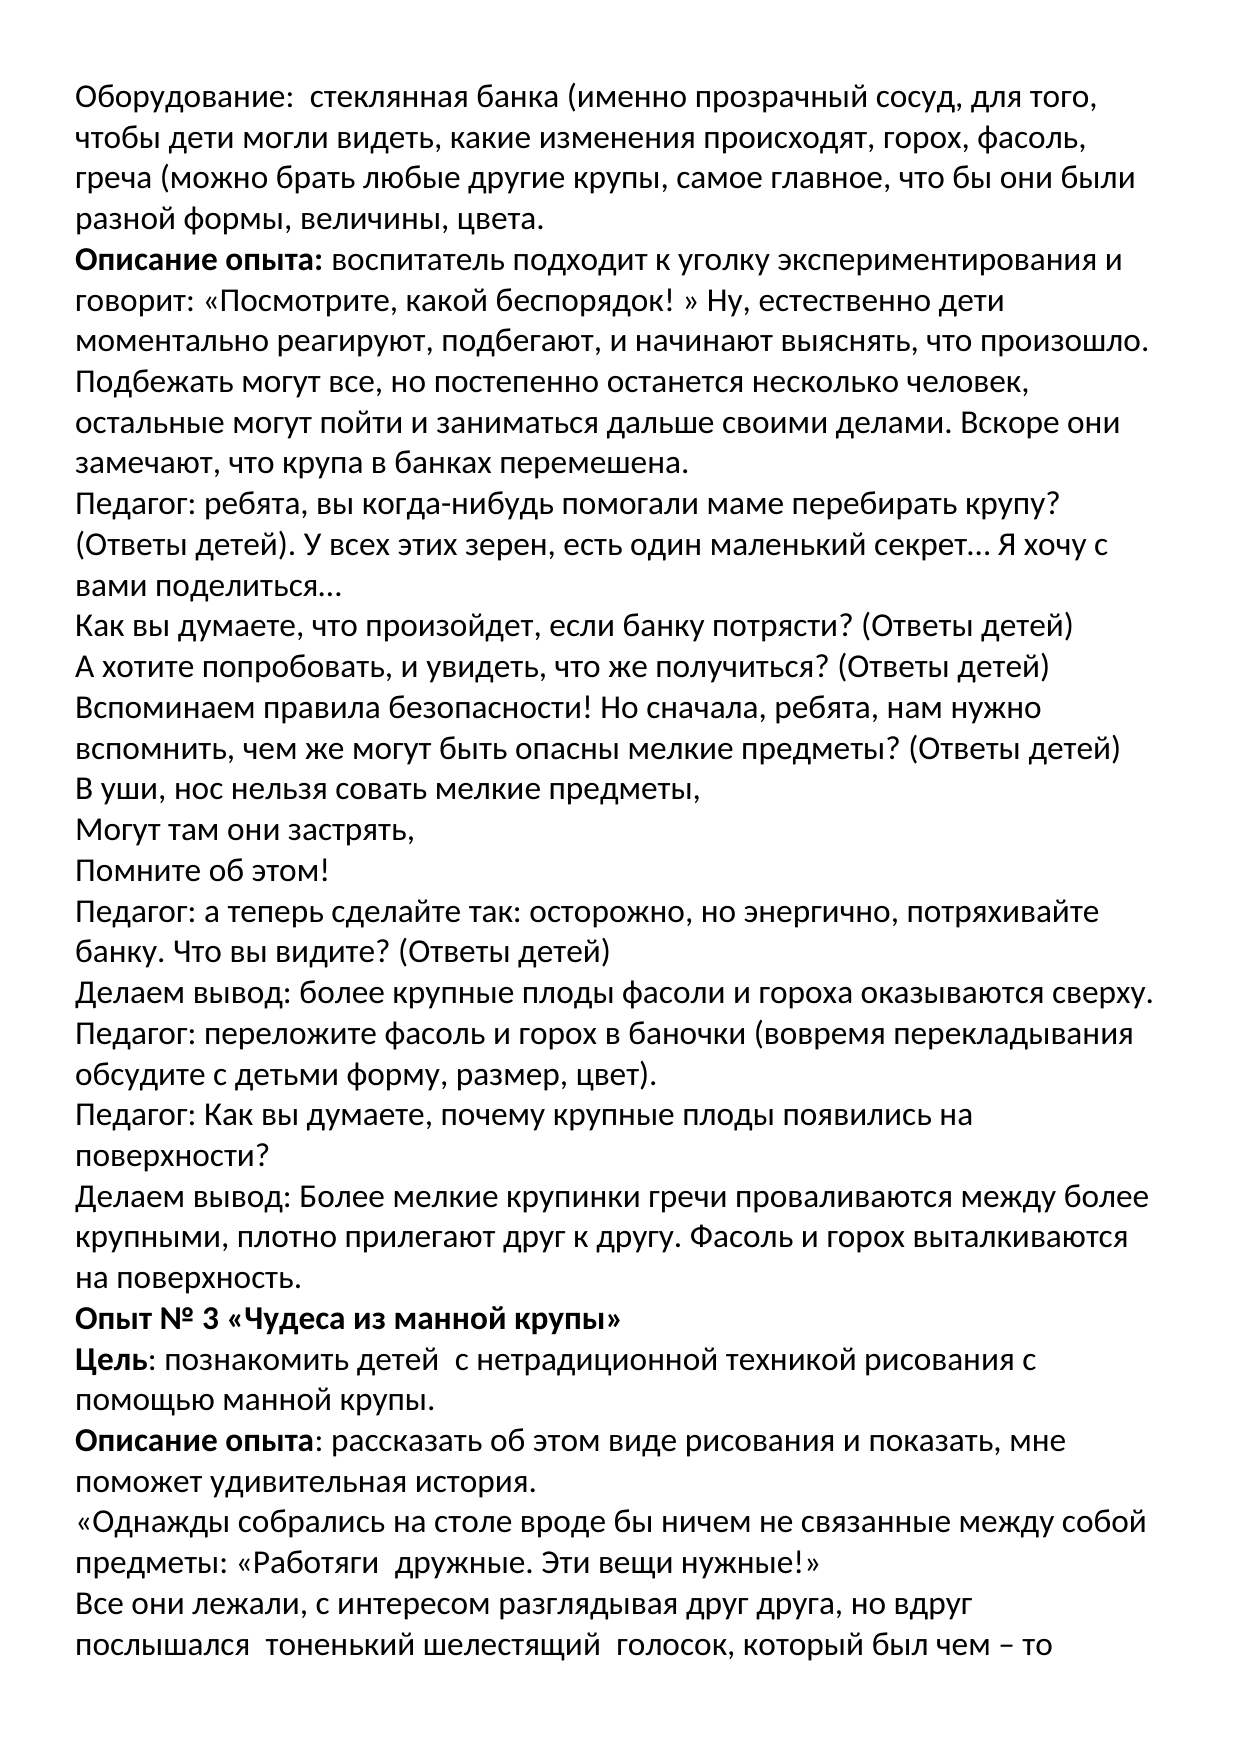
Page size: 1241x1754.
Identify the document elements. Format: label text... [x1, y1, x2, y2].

text Описание опыта: рассказать об этом виде рисования и показать, мне поможет удивительная история. [75, 1419, 1165, 1501]
text Вспоминаем правила безопасности! Но сначала, ребята, нам нужно вспомнить, чем же могут быть опасны мелкие предметы? (Ответы детей) [75, 686, 1165, 767]
text Описание опыта: воспитатель подходит к уголку экспериментирования и говорит: «Посмотрите, какой беспорядок! » Ну, естественно дети моментально реагируют, подбегают, и начинают выяснять, что произошло. Подбежать могут все, но постепенно останется несколько человек, остальные могут пойти и заниматься дальше своими делами. Вскоре они замечают, что крупа в банках перемешена. [75, 238, 1165, 482]
text Делаем вывод: Более мелкие крупинки гречи проваливаются между более крупными, плотно прилегают друг к другу. Фасоль и горох выталкиваются на поверхность. [75, 1175, 1165, 1297]
text Опыт № 3 «Чудеса из манной крупы» [75, 1297, 1165, 1338]
text Оборудование: стеклянная банка (именно прозрачный сосуд, для того, чтобы дети могли видеть, какие изменения происходят, горох, фасоль, греча (можно брать любые другие крупы, самое главное, что бы они были разной формы, величины, цвета. [75, 75, 1165, 238]
text «Однажды собрались на столе вроде бы ничем не связанные между собой предметы: «Работяги дружные. Эти вещи нужные!» [75, 1501, 1165, 1582]
text Педагог: ребята, вы когда-нибудь помогали маме перебирать крупу? (Ответы детей). У всех этих зерен, есть один маленький секрет… Я хочу с вами поделиться… [75, 482, 1165, 604]
text А хотите попробовать, и увидеть, что же получиться? (Ответы детей) [75, 645, 1165, 686]
text Педагог: переложите фасоль и горох в баночки (вовремя перекладывания обсудите с детьми форму, размер, цвет). [75, 1012, 1165, 1093]
text В уши, нос нельзя совать мелкие предметы, [75, 767, 1165, 808]
text Как вы думаете, что произойдет, если банку потрясти? (Ответы детей) [75, 604, 1165, 645]
text Цель: познакомить детей с нетрадиционной техникой рисования с помощью манной крупы. [75, 1338, 1165, 1419]
text Педагог: а теперь сделайте так: осторожно, но энергично, потряхивайте банку. Что вы видите? (Ответы детей) [75, 889, 1165, 971]
text Делаем вывод: более крупные плоды фасоли и гороха оказываются сверху. [75, 971, 1165, 1012]
text Помните об этом! [75, 849, 1165, 889]
text Могут там они застрять, [75, 808, 1165, 849]
text Педагог: Как вы думаете, почему крупные плоды появились на поверхности? [75, 1093, 1165, 1175]
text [75, 1582, 1165, 1663]
